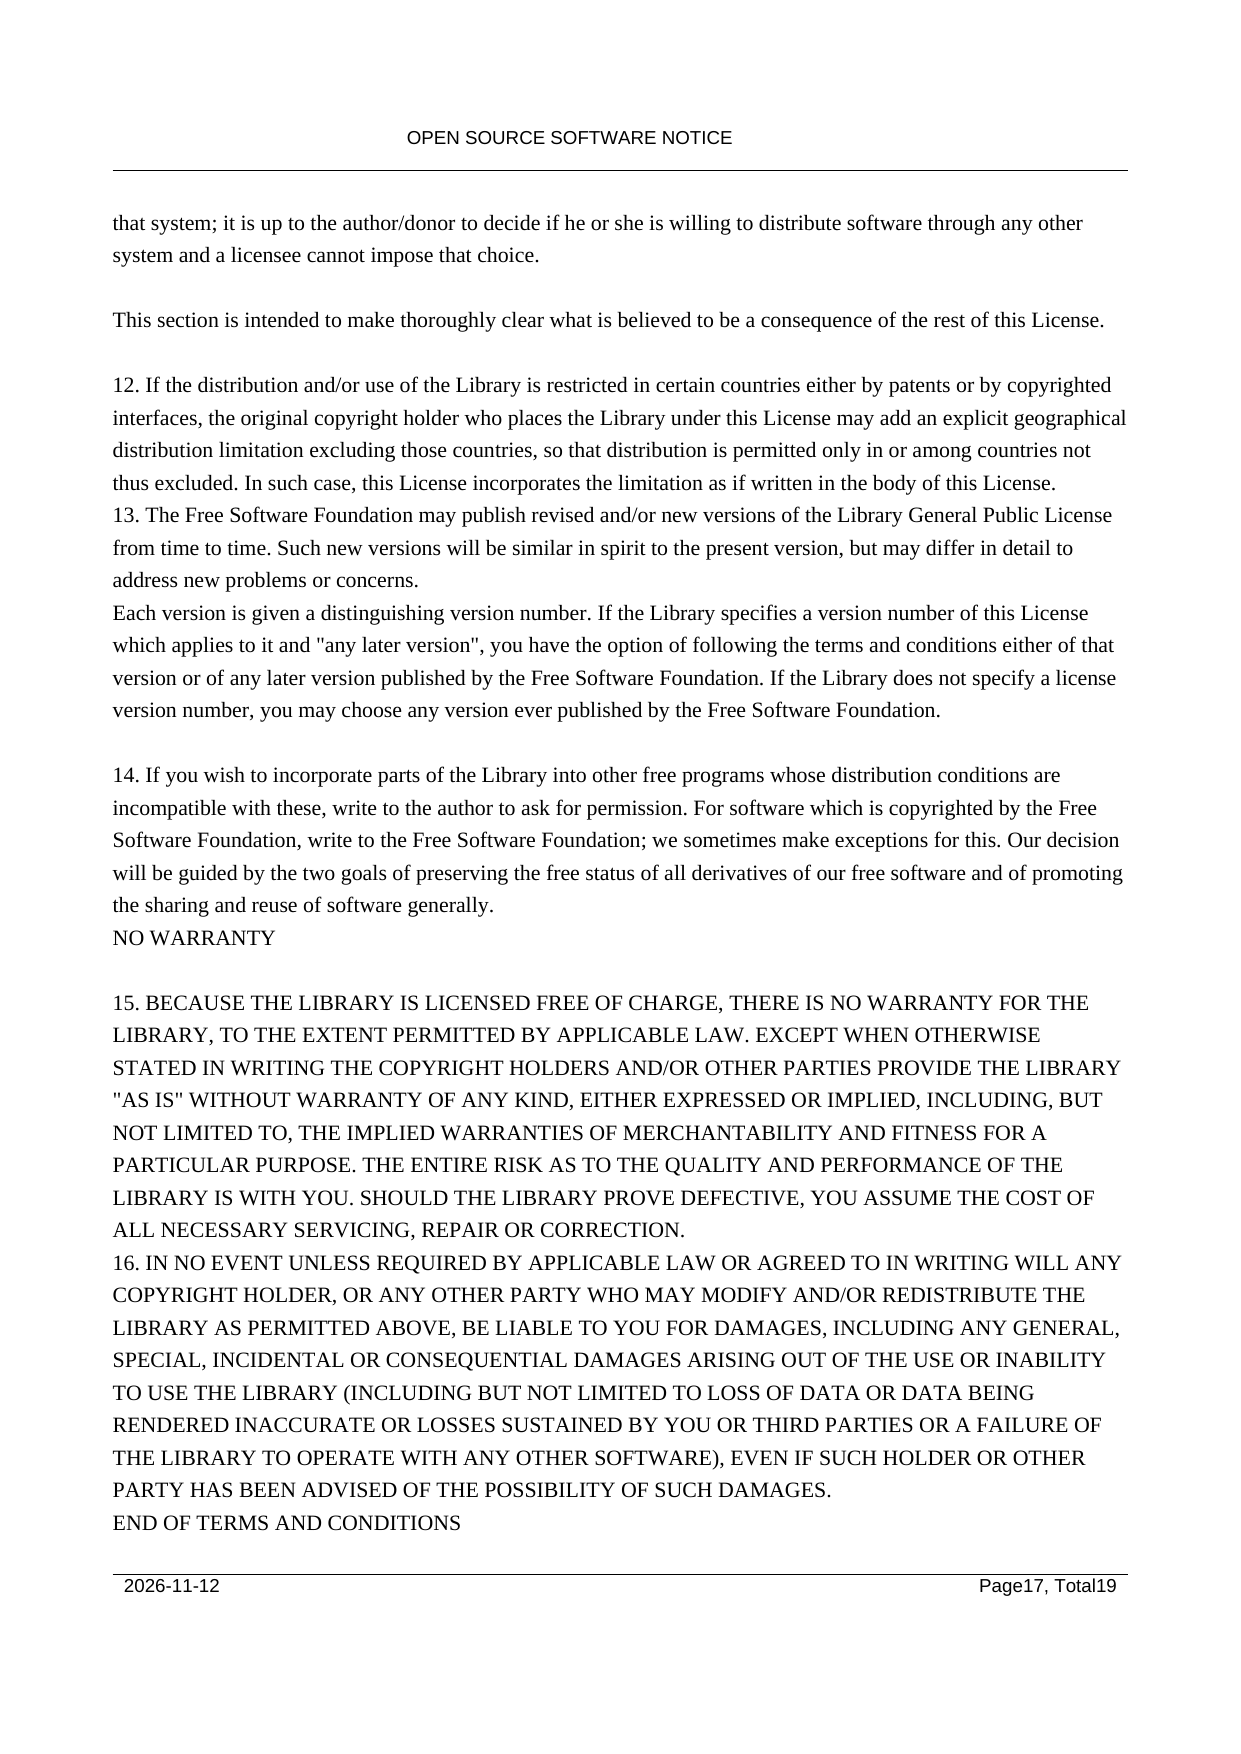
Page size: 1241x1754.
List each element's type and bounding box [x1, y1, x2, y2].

text [112, 206, 1128, 1539]
